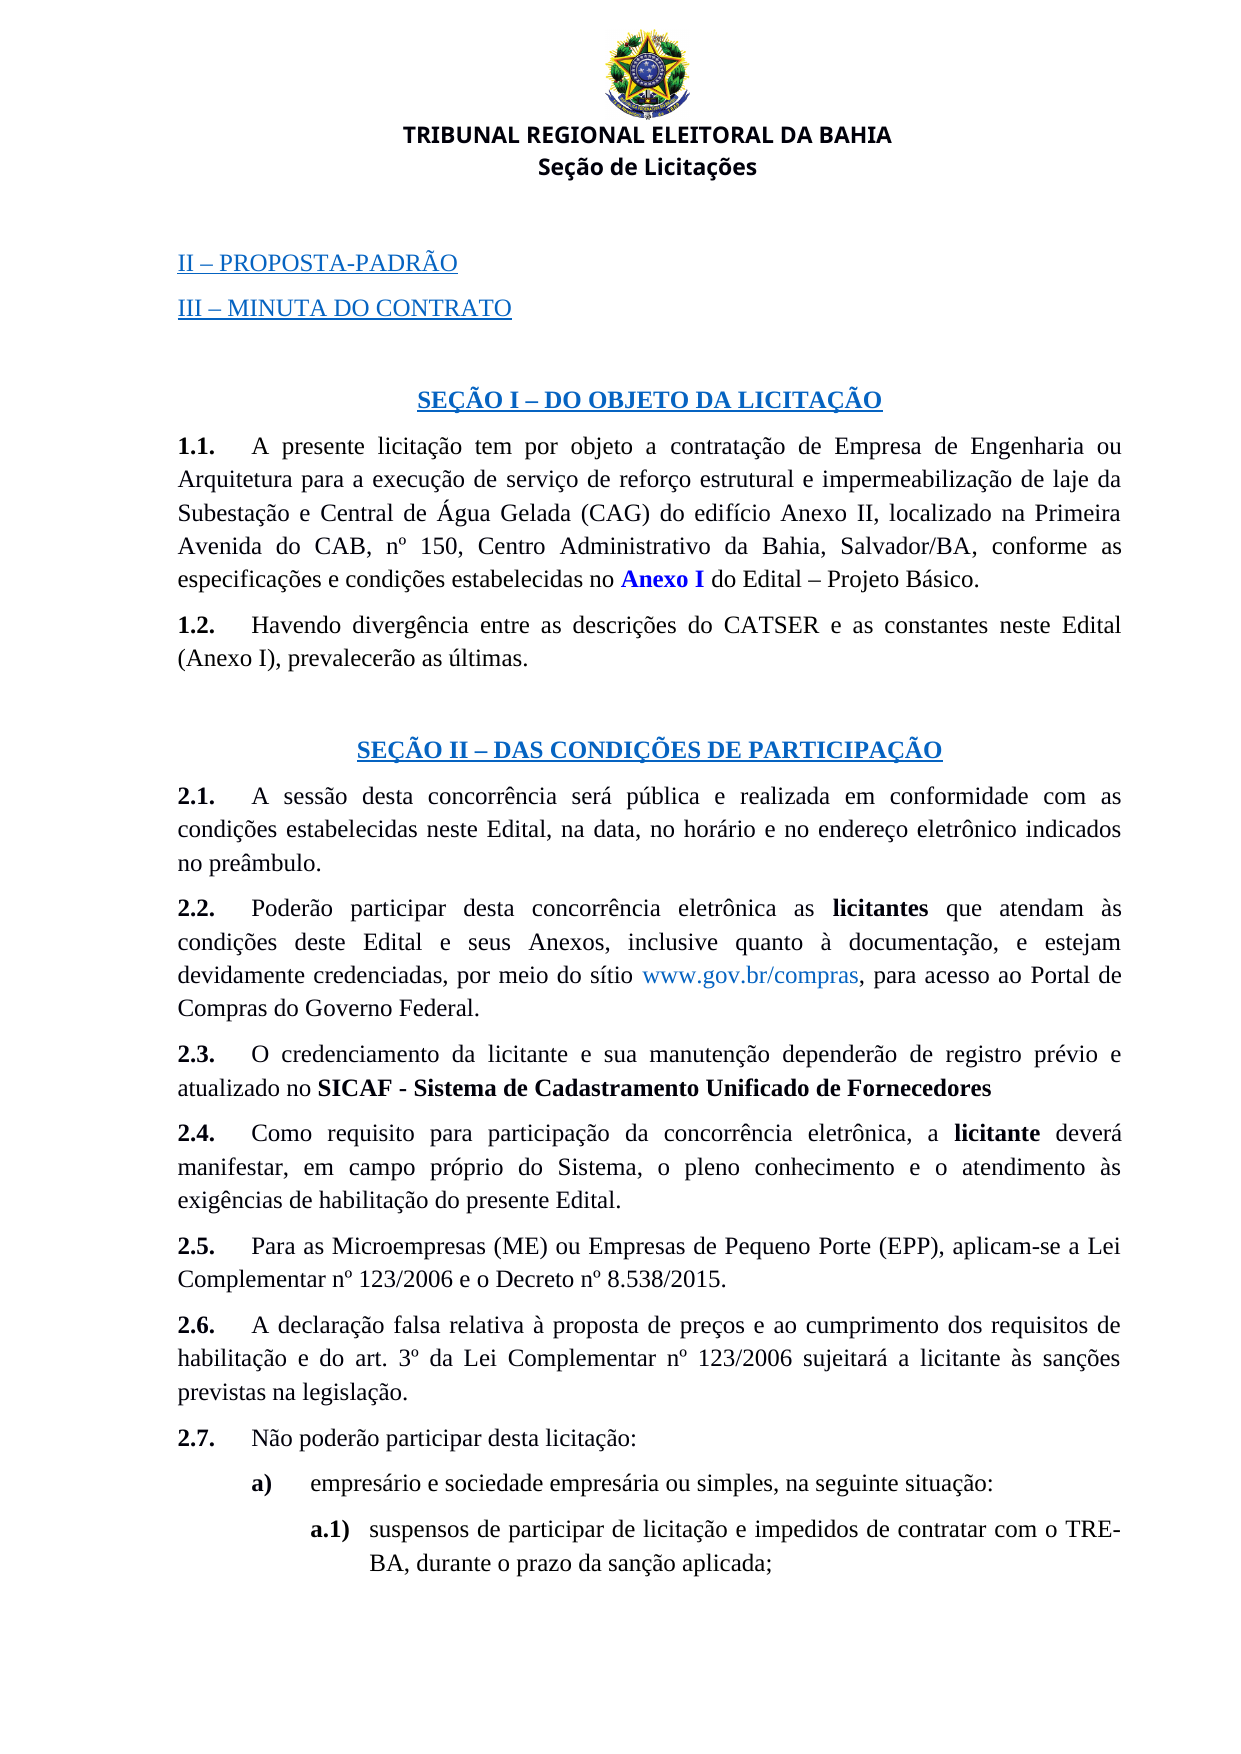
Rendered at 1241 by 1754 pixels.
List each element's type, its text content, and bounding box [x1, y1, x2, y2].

text 1.2. Havendo divergência entre as descrições do CATSER e as constantes neste Edital (Anexo I), prevalecerão as últimas. [177, 607, 1122, 673]
text III – MINUTA DO CONTRATO [177, 290, 1122, 323]
text a.1) suspensos de participar de licitação e impedidos de contratar com o TRE-BA, durante o prazo da sanção aplicada; [310, 1511, 1122, 1578]
text SEÇÃO I – DO OBJETO DA LICITAÇÃO [177, 382, 1122, 415]
text 2.1. A sessão desta concorrência será pública e realizada em conformidade com as condições estabelecidas neste Edital, na data, no horário e no endereço eletrônico indicados no preâmbulo. [177, 778, 1122, 878]
text 2.5. Para as Microempresas (ME) ou Empresas de Pequeno Porte (EPP), aplicam-se a Lei Complementar nº 123/2006 e o Decreto nº 8.538/2015. [177, 1228, 1122, 1294]
text SEÇÃO II – DAS CONDIÇÕES DE PARTICIPAÇÃO [177, 732, 1122, 765]
text 2.7. Não poderão participar desta licitação: [177, 1419, 1122, 1453]
text 1.1. A presente licitação tem por objeto a contratação de Empresa de Engenharia ou Arquitetura para a execução de , conforme as especificações e condições estabelecidas no Anexo I do Edital – Projeto Básico. [177, 428, 1122, 594]
text 2.2. Poderão participar desta concorrência eletrônica as licitantes que atendam às condições deste Edital e seus Anexos, inclusive quanto à documentação, e estejam devidamente credenciadas, por meio do sítio www.gov.br/compras, para acesso ao Portal de Compras do Governo Federal. [177, 890, 1122, 1023]
list empresário e sociedade empresária ou simples, na seguinte situação: [251, 1465, 1122, 1498]
text II – PROPOSTA-PADRÃO [177, 244, 1122, 278]
text 2.3. O credenciamento da licitante e sua manutenção dependerão de registro prévio e atualizado no SICAF - Sistema de Cadastramento Unificado de Fornecedores [177, 1036, 1122, 1103]
text 2.4. Como requisito para participação da concorrência eletrônica, a licitante deverá manifestar, em campo próprio do Sistema, o pleno conhecimento e o atendimento às exigências de habilitação do presente Edital. [177, 1115, 1122, 1215]
text 2.6. A declaração falsa relativa à proposta de preços e ao cumprimento dos requisitos de habilitação e do art. 3º da Lei Complementar nº 123/2006 sujeitará a licitante às sanções previstas na legislação. [177, 1307, 1122, 1407]
